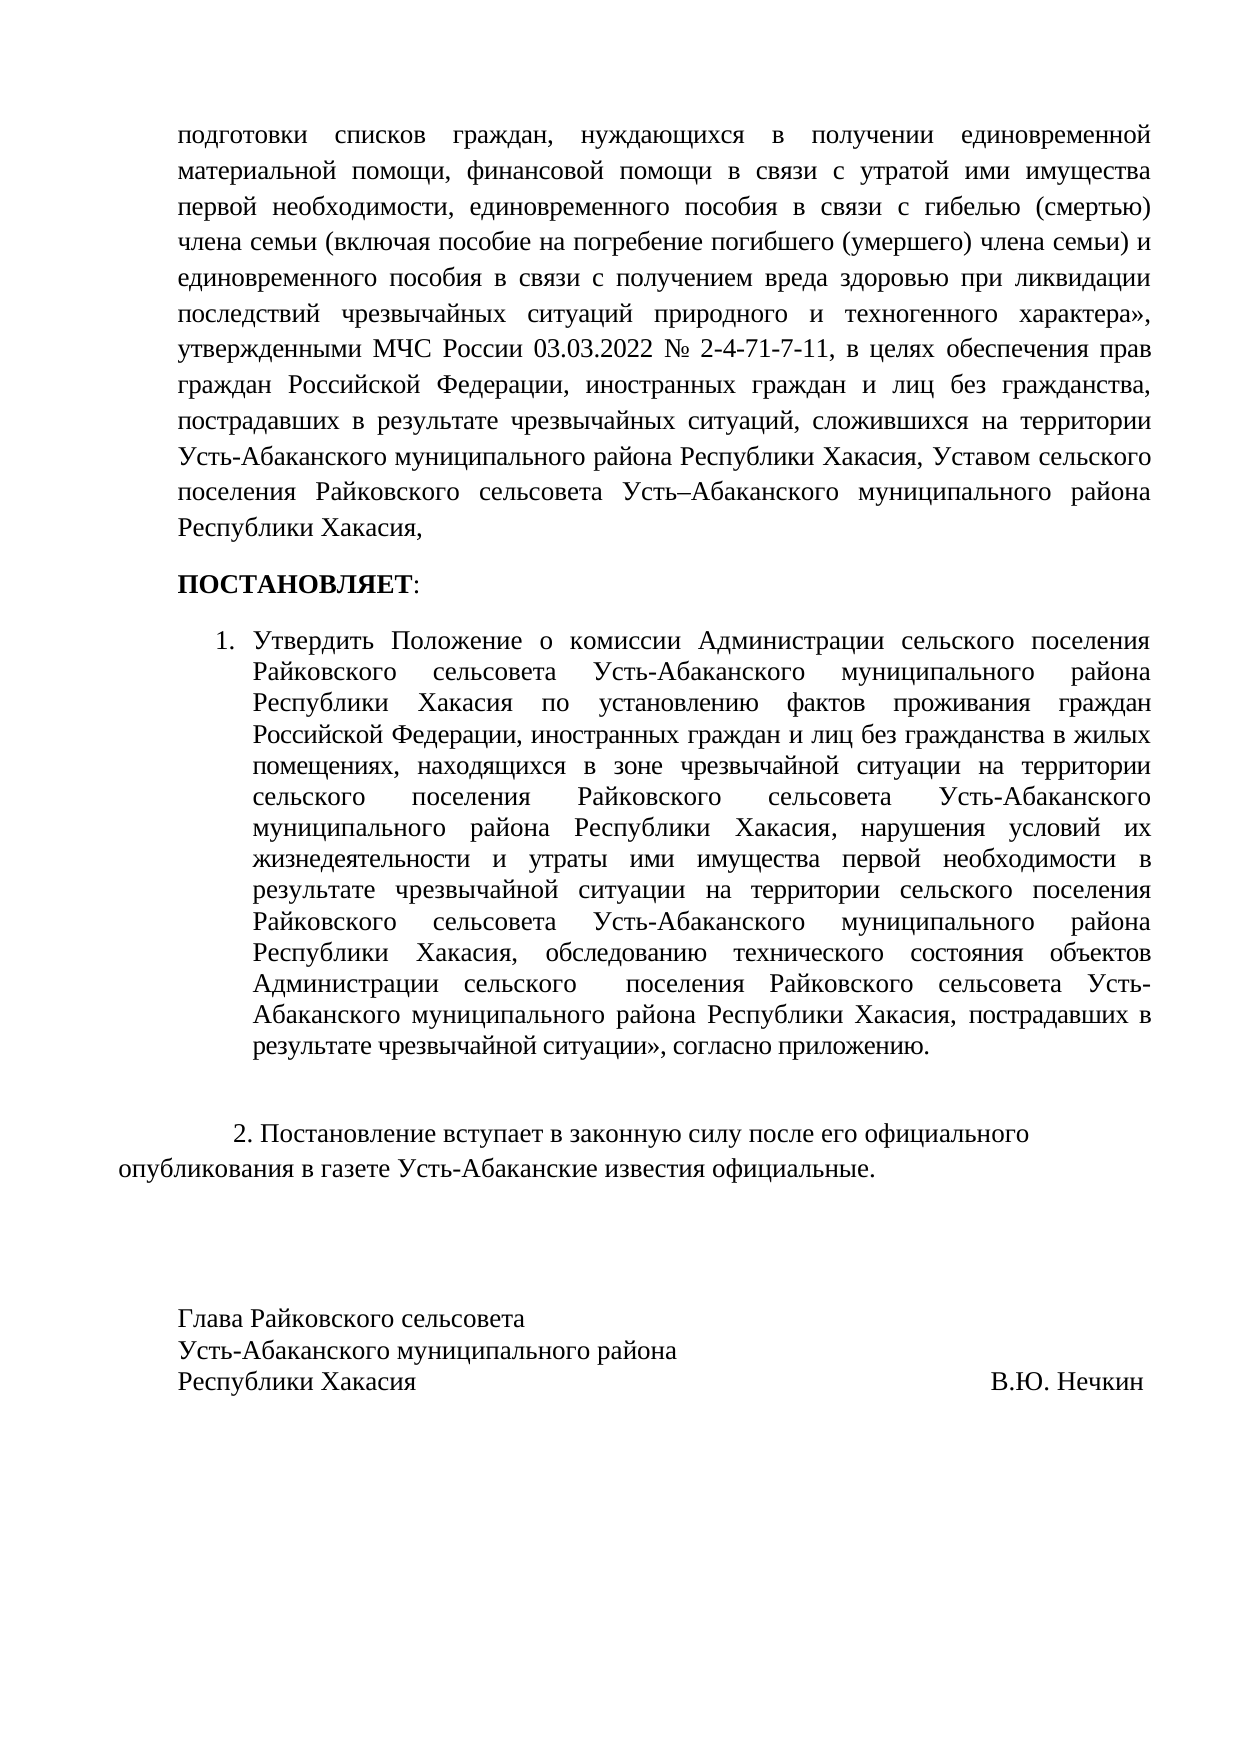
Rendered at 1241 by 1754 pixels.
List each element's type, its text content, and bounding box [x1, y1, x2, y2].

text 2. Постановление вступает в законную силу после его официального опубликования в газете Усть-Абаканские известия официальные. [118, 1117, 1152, 1184]
text Республики Хакасия В.Ю. Нечкин [177, 1365, 1152, 1396]
text ПОСТАНОВЛЯЕТ: [177, 568, 1152, 599]
list Утвердить Положение о комиссии Администрации сельского поселения Райковского сельсовета Усть-Абаканского муниципального района Республики Хакасия по установлению фактов проживания граждан Российской Федерации, иностранных граждан и лиц без гражданства в жилых помещениях, находящихся в зоне чрезвычайной ситуации на территории сельского поселения Райковского сельсовета Усть-Абаканского муниципального района Республики Хакасия, нарушения условий их жизнедеятельности и утраты ими имущества первой необходимости в результате чрезвычайной ситуации на территории сельского поселения Райковского сельсовета Усть-Абаканского муниципального района Республики Хакасия, обследованию технического состояния объектов Администрации сельского поселения Райковского сельсовета Усть-Абаканского муниципального района Республики Хакасия, пострадавших в результате чрезвычайной ситуации», согласно приложению. [215, 624, 1152, 1060]
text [177, 118, 1152, 542]
text Глава Райковского сельсовета [177, 1303, 1152, 1334]
text Усть-Абаканского муниципального района [177, 1334, 1152, 1365]
